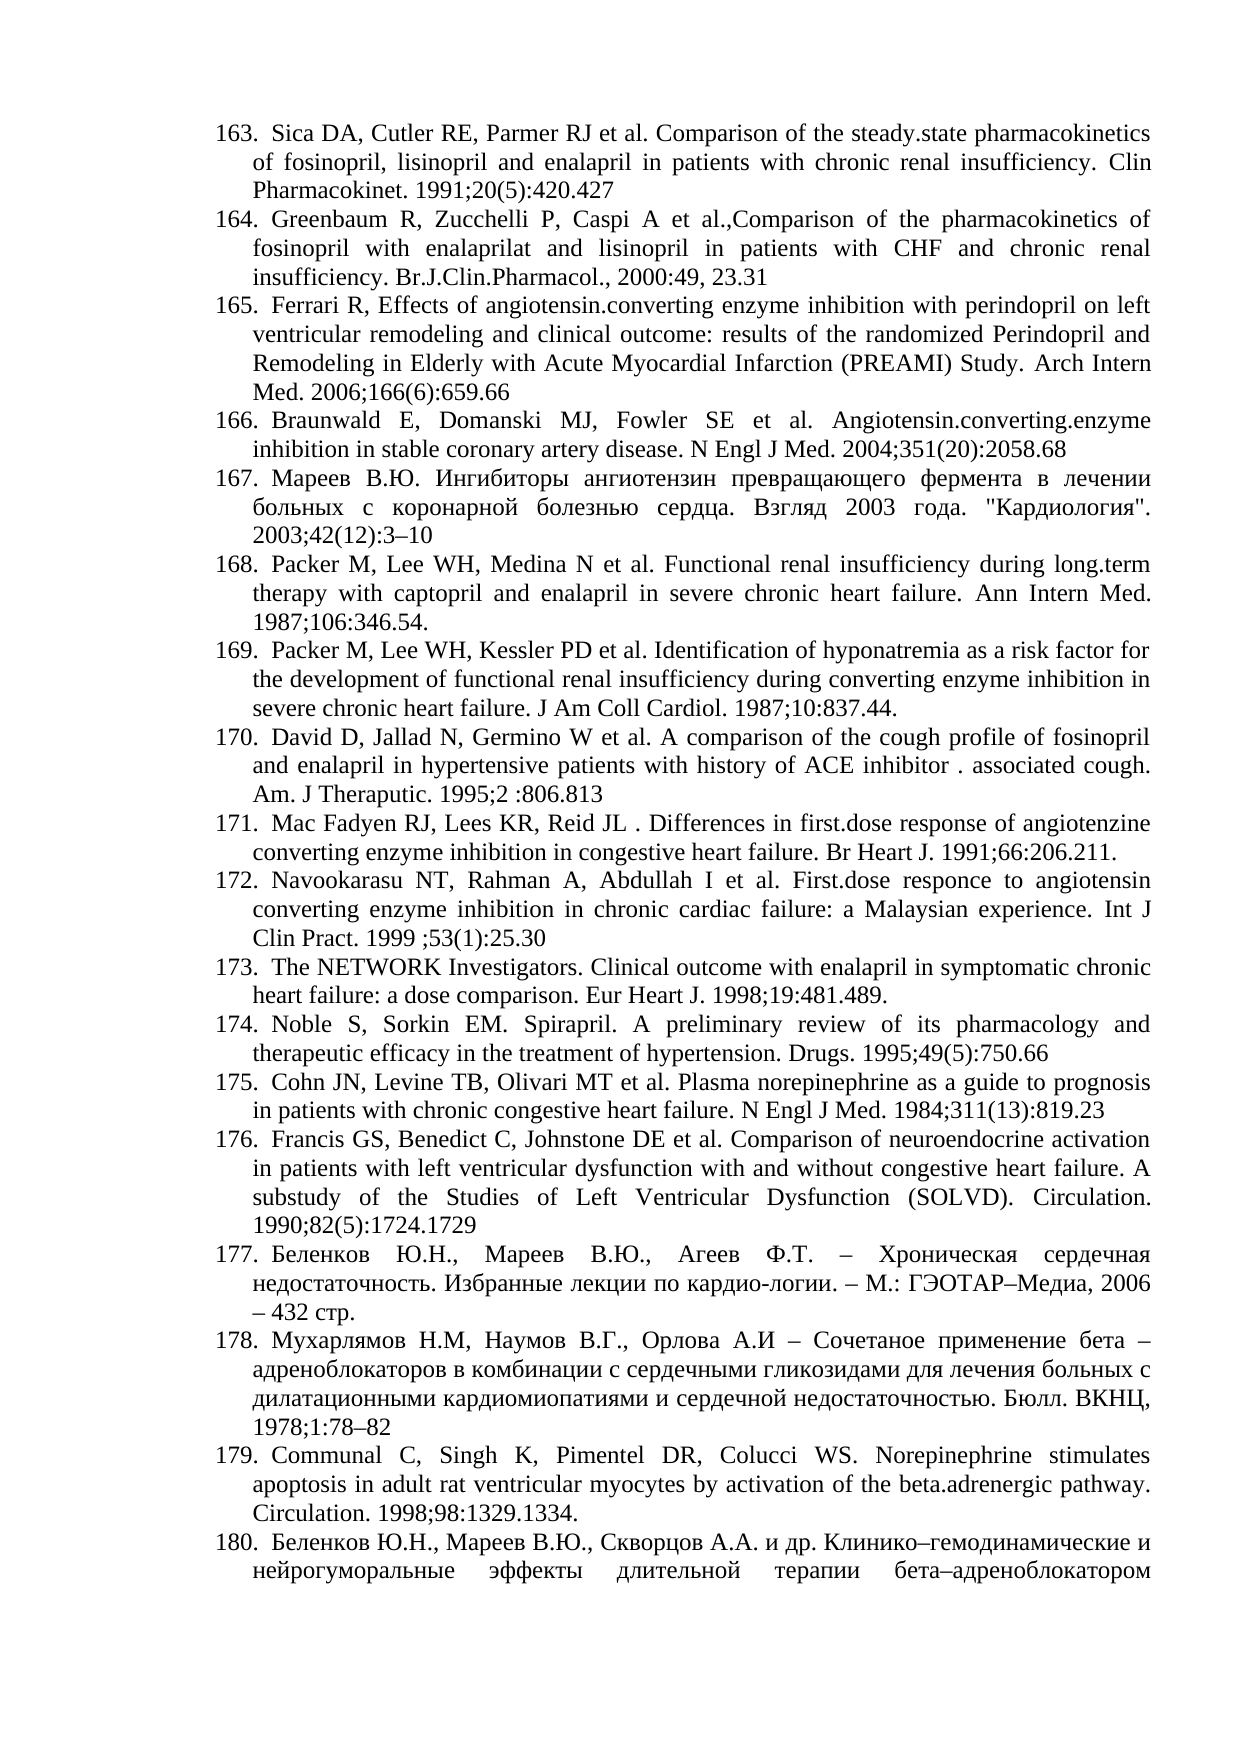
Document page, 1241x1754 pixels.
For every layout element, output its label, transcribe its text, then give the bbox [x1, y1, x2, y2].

list Braunwald E, Domanski MJ, Fowler SE et al. Angiotensin.converting.enzyme inhibition in stable coronary artery disease. N Engl J Med. 2004;351(20):2058.68 [215, 406, 1152, 463]
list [215, 1527, 1152, 1584]
list Мухарлямов Н.М, Наумов В.Г., Орлова А.И – Сочетаное применение бета – адреноблокаторов в комбинации с сердечными гликозидами для лечения больных с дилатационными кардиомиопатиями и сердечной недостаточностью. Бюлл. ВКНЦ, 1978;1:78–82 [215, 1326, 1152, 1441]
list Ferrari R, Effects of angiotensin.converting enzyme inhibition with perindopril on left ventricular remodeling and clinical outcome: results of the randomized Perindopril and Remodeling in Elderly with Acute Myocardial Infarction (PREAMI) Study. Arch Intern Med. 2006;166(6):659.66 [215, 291, 1152, 406]
list Communal C, Singh K, , Colucci WS. Norepinephrine stimulates apoptosis in adult rat ventricular myocytes by activation of the beta.adrenergic pathway. Circulation. 1998;98:1329.1334. [215, 1441, 1152, 1527]
list Packer M, Lee WH, Kessler PD et al. Identification of hyponatremia as a risk factor for the development of functional renal insufficiency during converting enzyme inhibition in severe chronic heart failure. J Am Coll Cardiol. 1987;10:837.44. [215, 636, 1152, 722]
list Packer M, Lee WH, Medina N et al. Functional renal insufficiency during long.term therapy with captopril and enalapril in severe chronic heart failure. Ann Intern Med. 1987;106:346.54. [215, 549, 1152, 636]
list Cohn JN, Levine TB, Olivari MT et al. Plasma norepinephrine as a guide to prognosis in patients with chronic congestive heart failure. N Engl J Med. 1984;311(13):819.23 [215, 1067, 1152, 1124]
list Sica DA, Cutler RE, Parmer RJ et al. Comparison of the steady.state pharmacokinetics of fosinopril, lisinopril and enalapril in patients with chronic renal insufficiency. Clin Pharmacokinet. 1991;20(5):420.427 [215, 118, 1152, 204]
list Мареев В.Ю. Ингибиторы ангиотензин превращающего фермента в лечении больных с коронарной болезнью сердца. Взгляд 2003 года. "Кардиология". 2003;42(12):3–10 [215, 463, 1152, 549]
list Noble S, Sorkin EM. Spirapril. A preliminary review of its pharmacology and therapeutic efficacy in the treatment of hypertension. Drugs. 1995;49(5):750.66 [215, 1009, 1152, 1067]
list Беленков Ю.Н., Мареев В.Ю., Агеев Ф.Т. – Хроническая сердечная недостаточность. Избранные лекции по кардио-логии. – М.: ГЭОТАР–Медиа, 2006 – 432 стр. [215, 1239, 1152, 1326]
list Mac Fadyen RJ, Lees KR, Reid JL . Differences in first.dose response of angiotenzine converting enzyme inhibition in congestive heart failure. Br Heart J. 1991;66:206.211. [215, 808, 1152, 866]
list , Rahman A, Abdullah I et al. First.dose responce to angiotensin converting enzyme inhibition in chronic cardiac failure: a Malaysian experience. Int J Clin Pract. 1999 ;53(1):25.30 [215, 866, 1152, 952]
list Greenbaum R, Zucchelli P, Caspi A et al.,Comparison of the pharmacokinetics of fosinopril with enalaprilat and lisinopril in patients with CHF and chronic renal insufficiency. Br.J.Clin.Pharmacol., 2000:49, 23.31 [215, 204, 1152, 291]
list David D, Jallad N, Germino W et al. A comparison of the cough profile of fosinopril and enalapril in hypertensive patients with history of ACE inhibitor . associated cough. Am. J Theraputic. 1995;2 :806.813 [215, 722, 1152, 808]
list The NETWORK Investigators. Clinical outcome with enalapril in symptomatic chronic heart failure: a dose comparison. Eur Heart J. 1998;19:481.489. [215, 952, 1152, 1009]
list Francis GS, Benedict C, Johnstone DE et al. Comparison of neuroendocrine activation in patients with left ventricular dysfunction with and without congestive heart failure. A substudy of the Studies of Left Ventricular Dysfunction (SOLVD). Circulation. 1990;82(5):1724.1729 [215, 1124, 1152, 1239]
